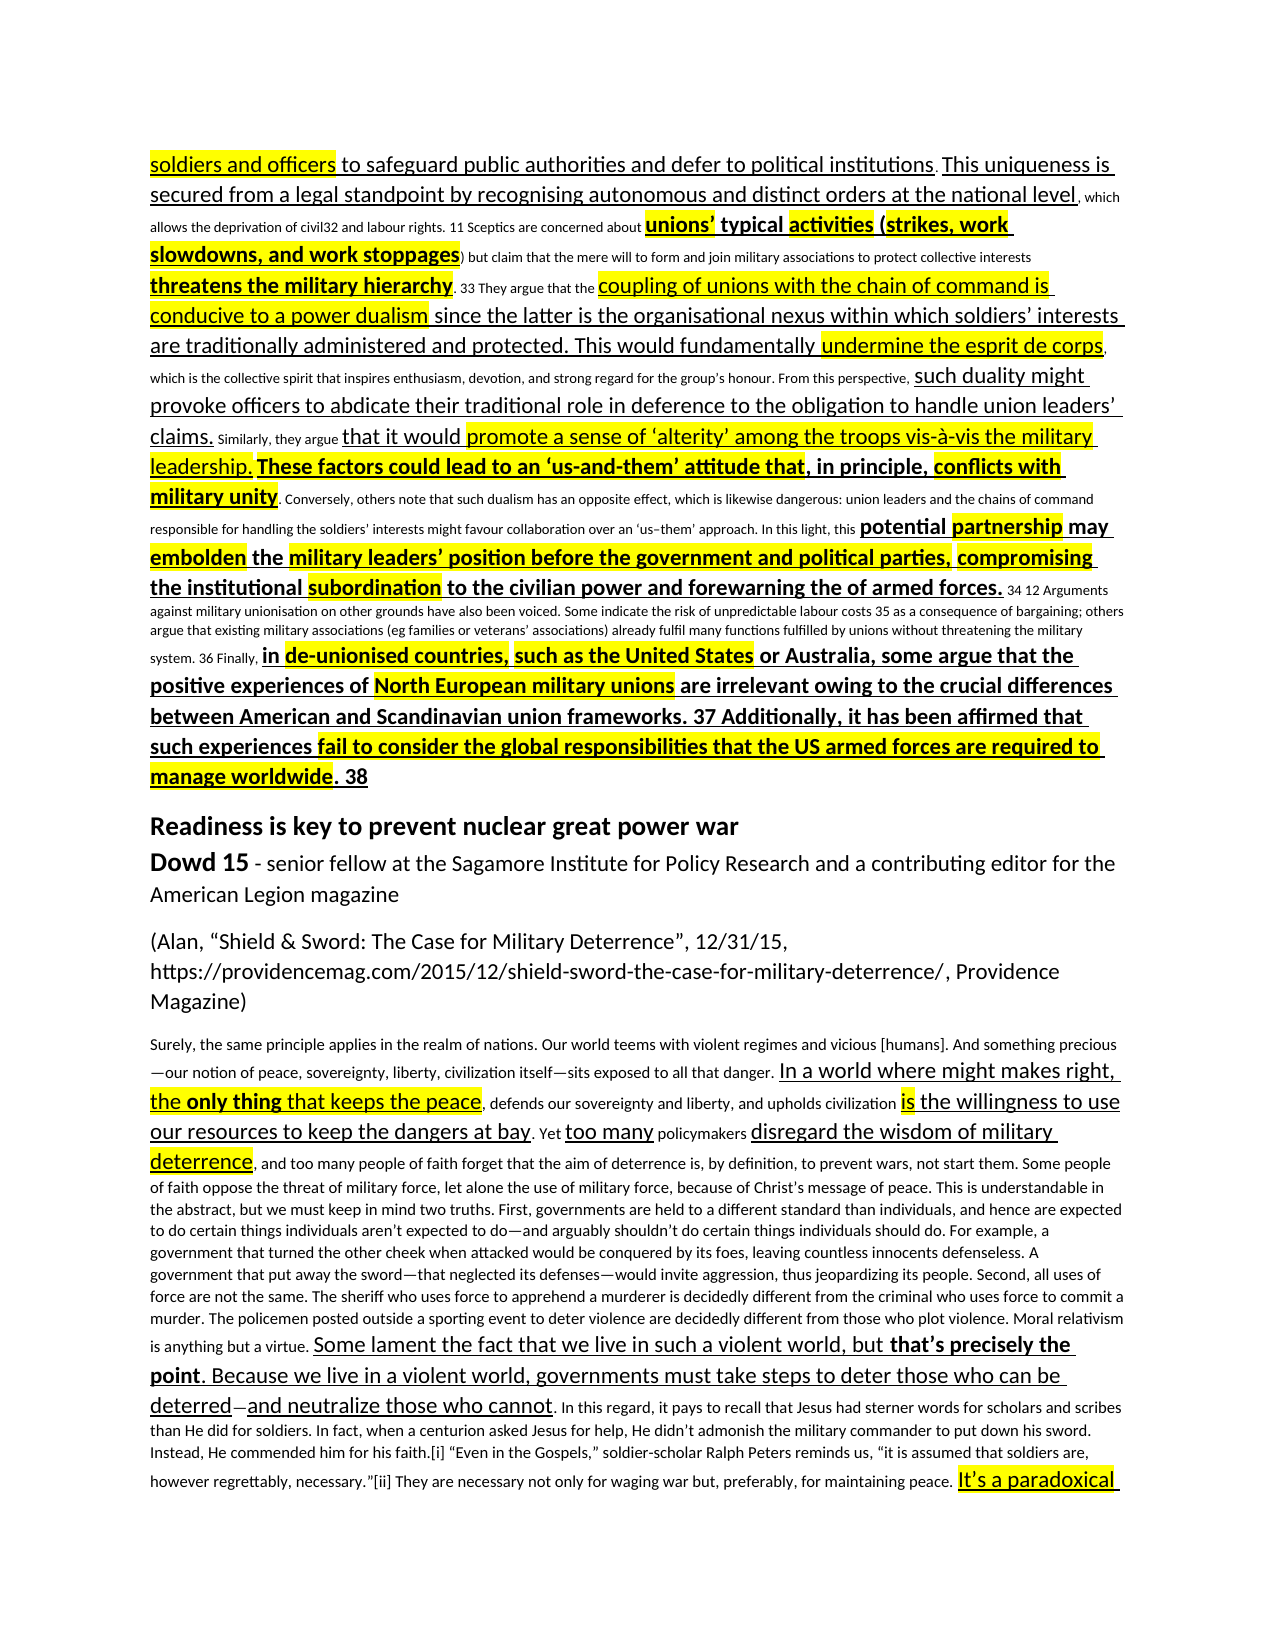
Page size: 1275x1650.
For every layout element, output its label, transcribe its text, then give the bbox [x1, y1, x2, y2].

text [150, 150, 1125, 325]
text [150, 1034, 1125, 1493]
subtitle Readiness is key to prevent nuclear great power war [150, 809, 1125, 842]
text (Alan, “Shield & Sword: The Case for Military Deterrence”, 12/31/15, https://providencemag.com/2015/12/shield-sword-the-case-for-military-deterrence/, Providence Magazine) [150, 927, 1125, 1015]
text Dowd 15 - senior fellow at the Sagamore Institute for Policy Research and a contributing editor for the American Legion magazine [150, 845, 1125, 908]
